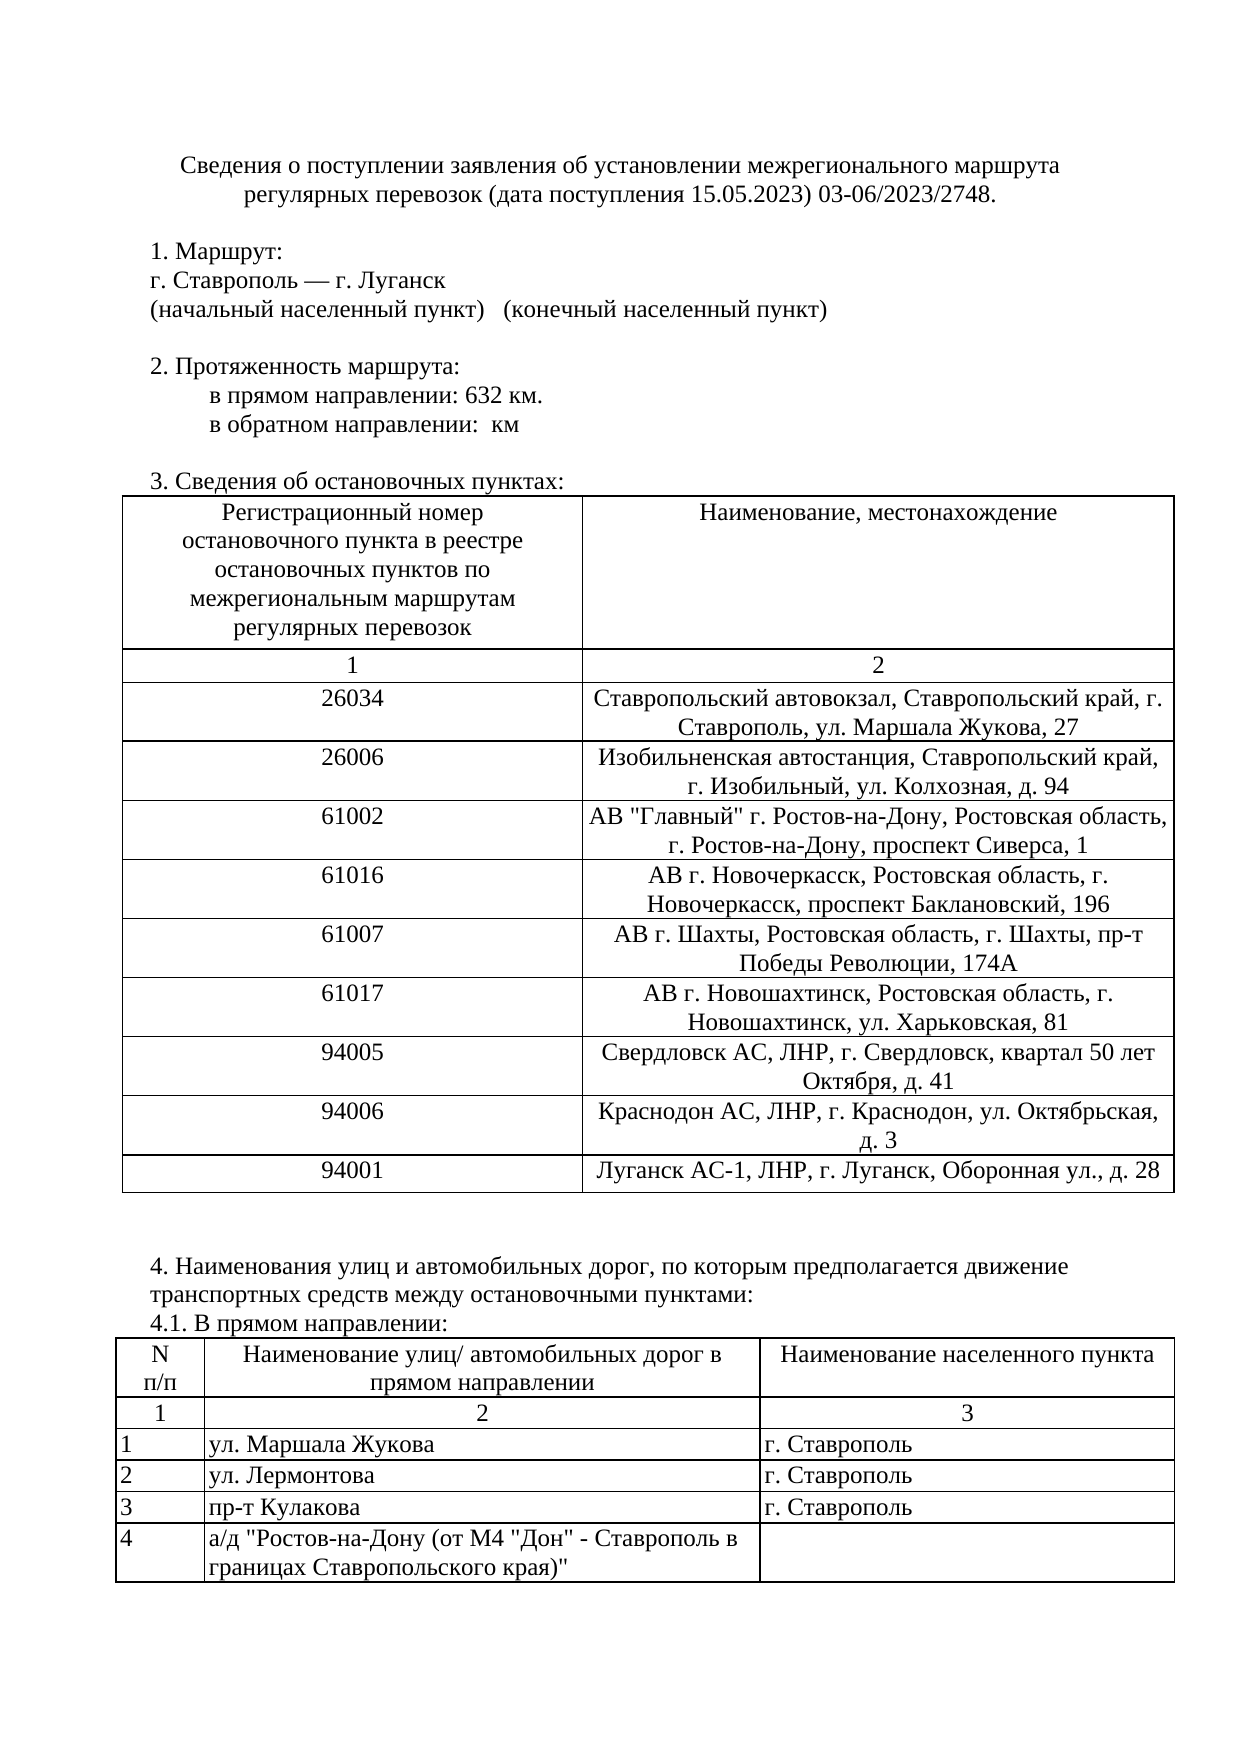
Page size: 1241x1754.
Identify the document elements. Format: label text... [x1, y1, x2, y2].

text г. Ставрополь — г. Луганск [150, 265, 1090, 294]
table_cell ул. Маршала Жукова [205, 1429, 759, 1459]
table_cell г. Ставрополь [761, 1492, 1174, 1522]
table_cell 3 [117, 1492, 204, 1522]
table_cell 2 [117, 1461, 204, 1491]
table_cell Ставропольский автовокзал, Ставропольский край, г. Ставрополь, ул. Маршала Жукова, 27 [583, 683, 1173, 740]
table_cell 61017 [123, 978, 582, 1036]
table_cell 94006 [123, 1096, 582, 1154]
table_header N п/п [117, 1339, 204, 1396]
table_cell Свердловск АС, ЛНР, г. Свердловск, квартал 50 лет Октября, д. 41 [583, 1037, 1173, 1095]
table_cell АВ г. Новочеркасск, Ростовская область, г. Новочеркасск, проспект Баклановский, 196 [583, 860, 1173, 918]
table_cell г. Ставрополь [761, 1461, 1174, 1491]
table_header Наименование улиц/ автомобильных дорог в прямом направлении [205, 1339, 759, 1396]
table_cell 26006 [123, 742, 582, 799]
table_cell г. Ставрополь [761, 1429, 1174, 1459]
table_cell 1 [117, 1398, 204, 1428]
table_cell 26034 [123, 683, 582, 740]
text 1. Маршрут: [150, 236, 1090, 265]
table_cell Краснодон АС, ЛНР, г. Краснодон, ул. Октябрьская, д. 3 [583, 1096, 1173, 1154]
table_cell Луганск АС-1, ЛНР, г. Луганск, Оборонная ул., д. 28 [583, 1156, 1173, 1192]
table_header Регистрационный номер остановочного пункта в реестре остановочных пунктов по межрегиональным маршрутам регулярных перевозок [123, 497, 582, 648]
text 2. Протяженность маршрута: [150, 351, 1090, 380]
table_header Наименование, местонахождение [583, 497, 1173, 648]
table_cell 2 [583, 650, 1173, 681]
table_cell 94005 [123, 1037, 582, 1095]
table_cell 61016 [123, 860, 582, 918]
table_cell Изобильненская автостанция, Ставропольский край, г. Изобильный, ул. Колхозная, д. 94 [583, 742, 1173, 799]
table_cell АВ г. Новошахтинск, Ростовская область, г. Новошахтинск, ул. Харьковская, 81 [583, 978, 1173, 1036]
table_cell 3 [761, 1398, 1174, 1428]
table_cell 4 [117, 1524, 204, 1581]
table_cell 61007 [123, 919, 582, 977]
table_header Наименование населенного пункта [761, 1339, 1174, 1396]
table_cell 1 [117, 1429, 204, 1459]
text (начальный населенный пункт) (конечный населенный пункт) [150, 294, 1090, 322]
text Сведения о поступлении заявления об установлении межрегионального маршрута регулярных перевозок (дата поступления 15.05.2023) 03-06/2023/2748. [150, 150, 1090, 207]
text в обратном направлении: км [150, 409, 1090, 437]
text в прямом направлении: 632 км. [150, 380, 1090, 409]
text 4.1. В прямом направлении: [150, 1308, 1090, 1337]
table_cell [761, 1524, 1174, 1581]
table_cell 61002 [123, 801, 582, 858]
table_cell 2 [205, 1398, 759, 1428]
table_cell 1 [123, 650, 582, 681]
table_cell пр-т Кулакова [205, 1492, 759, 1522]
table_cell АВ г. Шахты, Ростовская область, г. Шахты, пр-т Победы Революции, 174А [583, 919, 1173, 977]
text 3. Сведения об остановочных пунктах: [150, 466, 1090, 495]
text 4. Наименования улиц и автомобильных дорог, по которым предполагается движение транспортных средств между остановочными пунктами: [150, 1251, 1090, 1308]
table_cell 94001 [123, 1156, 582, 1192]
table_cell АВ "Главный" г. Ростов-на-Дону, Ростовская область, г. Ростов-на-Дону, проспект Сиверса, 1 [583, 801, 1173, 858]
table_cell ул. Лермонтова [205, 1461, 759, 1491]
table_cell а/д "Ростов-на-Дону (от М4 "Дон" - Ставрополь в границах Ставропольского края)" [205, 1524, 759, 1581]
